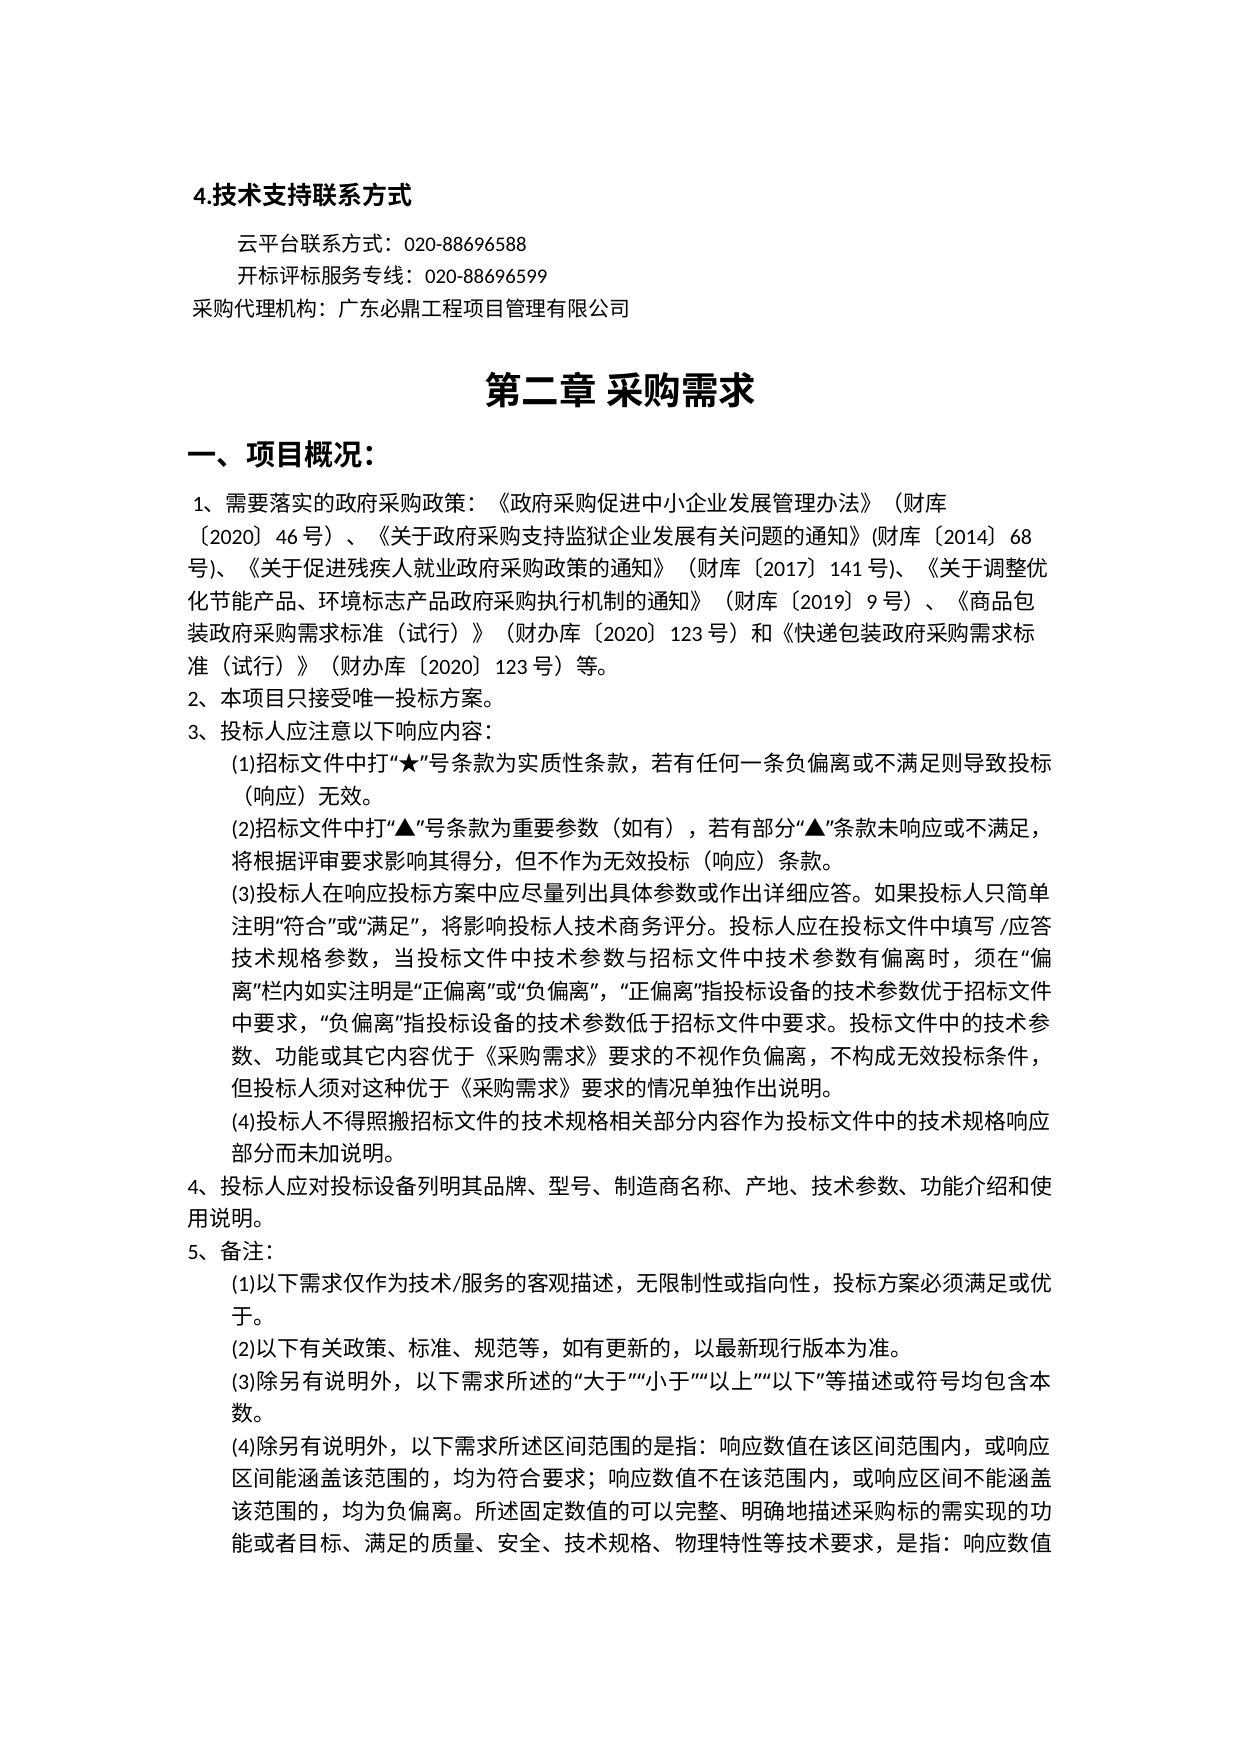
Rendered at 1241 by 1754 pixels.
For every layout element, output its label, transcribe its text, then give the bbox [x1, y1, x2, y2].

text (4)投标人不得照搬招标文件的技术规格相关部分内容作为投标文件中的技术规格响应部分而未加说明。 [231, 1104, 1053, 1169]
text (3)除另有说明外，以下需求所述的“大于”“小于”“以上”“以下”等描述或符号均包含本数。 [231, 1364, 1053, 1429]
text 采购代理机构：广东必鼎工程项目管理有限公司 [187, 292, 1053, 324]
text 云平台联系方式：020-88696588 [187, 227, 1053, 259]
text 2、本项目只接受唯一投标方案。 [187, 682, 1053, 714]
text 3、投标人应注意以下响应内容： [187, 714, 1053, 747]
text 1、需要落实的政府采购政策：《政府采购促进中小企业发展管理办法》（财库〔2020〕46号）、《关于政府采购支持监狱企业发展有关问题的通知》(财库〔2014〕68号)、《关于促进残疾人就业政府采购政策的通知》（财库〔2017〕141号)、《关于调整优化节能产品、环境标志产品政府采购执行机制的通知》（财库〔2019〕9号）、《商品包装政府采购需求标准（试行）》（财办库〔2020〕123号）和《快递包装政府采购需求标准（试行）》（财办库〔2020〕123号）等。 [187, 487, 1053, 682]
text (2)招标文件中打“▲”号条款为重要参数（如有），若有部分“▲”条款未响应或不满足，将根据评审要求影响其得分，但不作为无效投标（响应）条款。 [231, 812, 1053, 877]
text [231, 1429, 1053, 1559]
text 4、投标人应对投标设备列明其品牌、型号、制造商名称、产地、技术参数、功能介绍和使用说明。 [187, 1169, 1053, 1234]
text (1)以下需求仅作为技术/服务的客观描述，无限制性或指向性，投标方案必须满足或优于。 [231, 1267, 1053, 1332]
text 4.技术支持联系方式 [187, 162, 1053, 227]
text (3)投标人在响应投标方案中应尽量列出具体参数或作出详细应答。如果投标人只简单注明“符合”或“满足”，将影响投标人技术商务评分。投标人应在投标文件中填写/应答技术规格参数，当投标文件中技术参数与招标文件中技术参数有偏离时，须在“偏离”栏内如实注明是“正偏离”或“负偏离”，“正偏离”指投标设备的技术参数优于招标文件中要求，“负偏离”指投标设备的技术参数低于招标文件中要求。投标文件中的技术参数、功能或其它内容优于《采购需求》要求的不视作负偏离，不构成无效投标条件，但投标人须对这种优于《采购需求》要求的情况单独作出说明。 [231, 877, 1053, 1104]
text 开标评标服务专线：020-88696599 [187, 259, 1053, 292]
text 第二章 采购需求 [187, 357, 1053, 422]
text (1)招标文件中打“★”号条款为实质性条款，若有任何一条负偏离或不满足则导致投标（响应）无效。 [231, 747, 1053, 812]
text 一、项目概况： [187, 422, 1053, 487]
text 5、备注： [187, 1234, 1053, 1267]
text (2)以下有关政策、标准、规范等，如有更新的，以最新现行版本为准。 [231, 1332, 1053, 1364]
